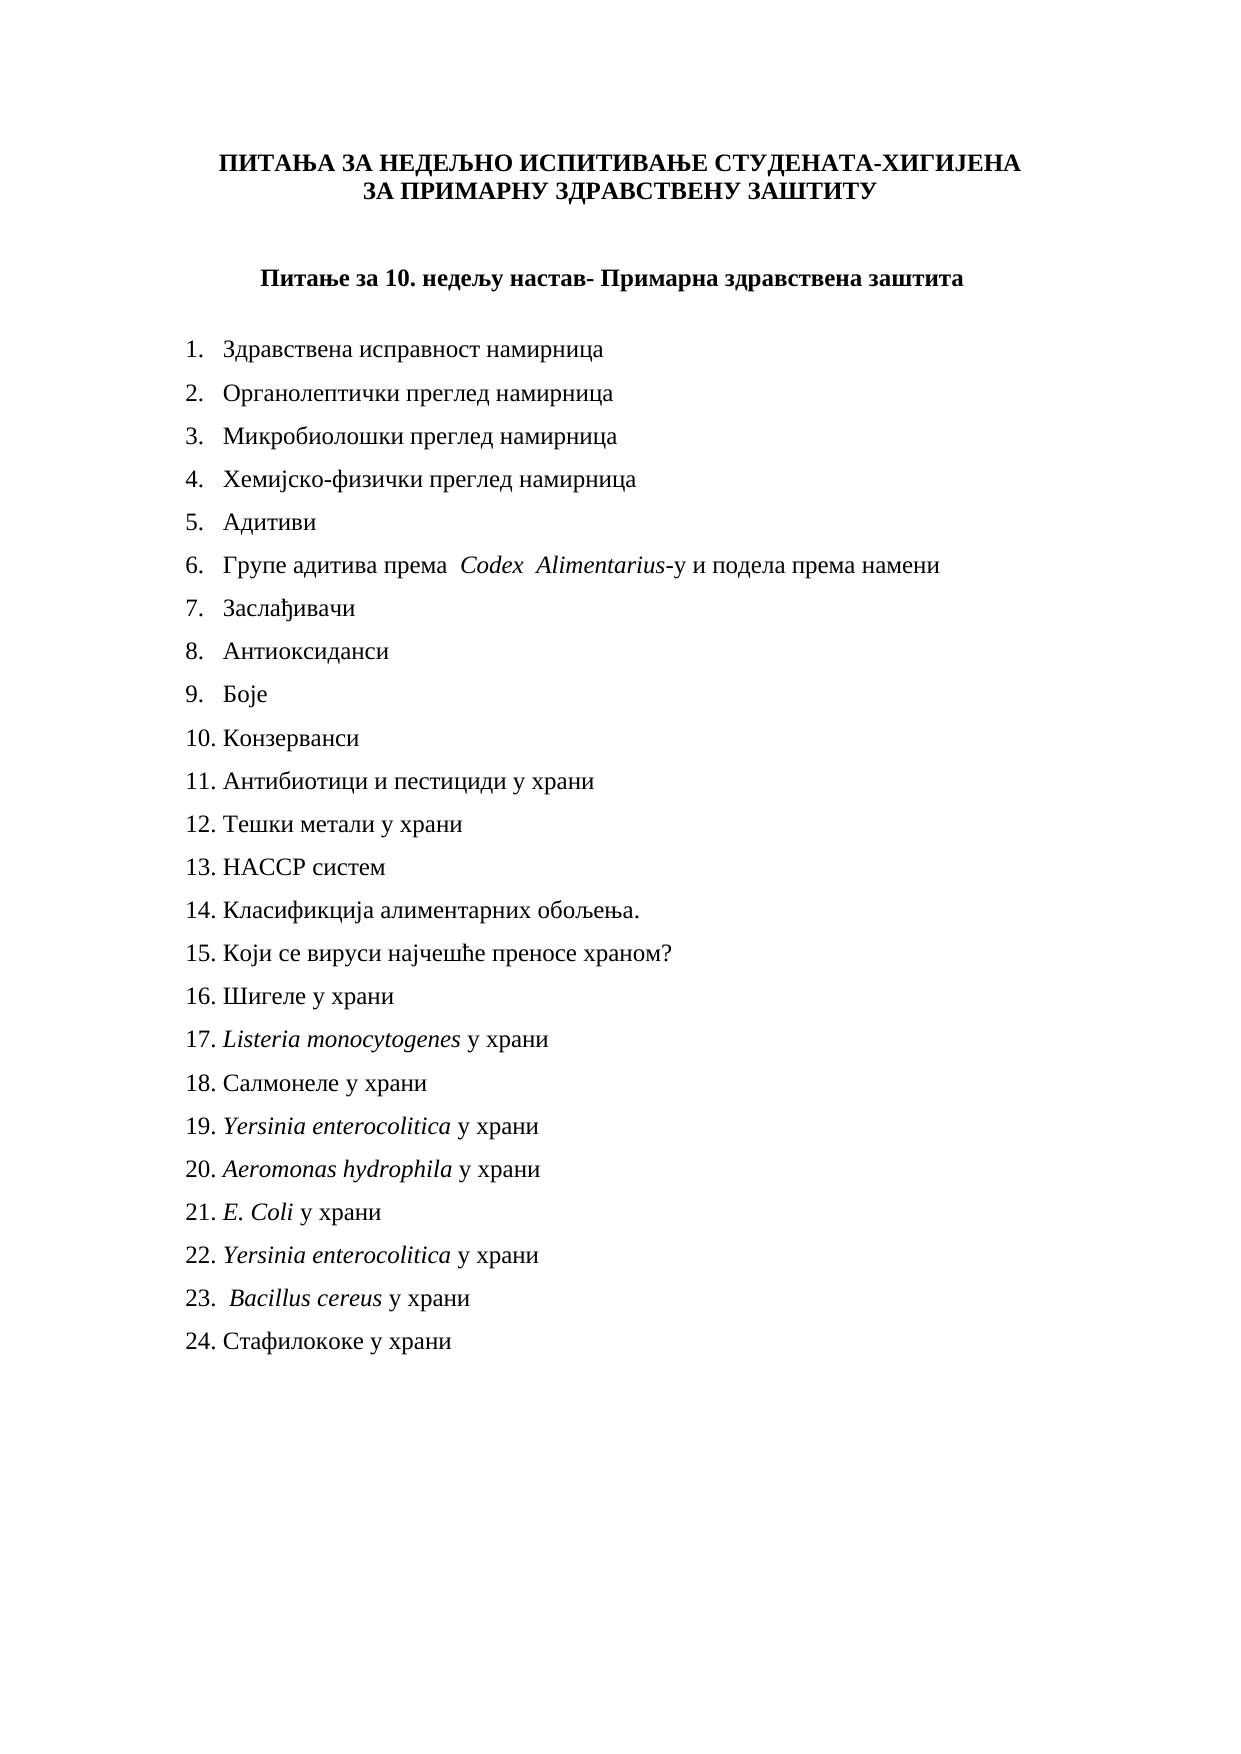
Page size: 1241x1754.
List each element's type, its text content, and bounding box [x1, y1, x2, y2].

list Aeromonas hydrophila у храни [185, 1154, 1093, 1183]
list Микробиолошки преглед намирница [185, 421, 1093, 449]
list HACCP систем [185, 852, 1093, 881]
list Тешки метали у храни [185, 809, 1093, 838]
list Боје [185, 679, 1093, 708]
list Yersinia enterocolitica у храни [185, 1240, 1093, 1269]
text ПИТАЊА ЗА НЕДЕЉНО ИСПИТИВАЊЕ СТУДЕНАТА-ХИГИЈЕНА [148, 148, 1093, 176]
list Хемијско-физички преглед намирница [185, 464, 1093, 493]
list Bacillus cereus у храни [185, 1283, 1093, 1312]
list Органолептички преглед намирница [185, 378, 1093, 406]
text ЗА ПРИМАРНУ ЗДРАВСТВЕНУ ЗАШТИТУ [148, 176, 1093, 205]
list Шигеле у храни [185, 981, 1093, 1010]
list Класификција алиментарних обољења. [185, 895, 1093, 924]
list Стафилококе у храни [185, 1326, 1093, 1355]
list Антибиотици и пестициди у храни [185, 766, 1093, 794]
list Салмонеле у храни [185, 1068, 1093, 1096]
list Антиоксиданси [185, 636, 1093, 665]
list Групе адитива према Codex Alimentarius-у и подела према намени [185, 550, 1093, 579]
list Адитиви [185, 507, 1093, 536]
list Који се вируси најчешће преносе храном? [185, 938, 1093, 967]
list Заслађивачи [185, 593, 1093, 622]
list Здравствена исправност намирница [185, 334, 1093, 363]
list E. Coli у храни [185, 1197, 1093, 1226]
list Питање за 10. недељу настав- Примарна здравствена заштита [260, 263, 1093, 291]
list Yersinia enterocolitica у храни [185, 1111, 1093, 1139]
list Listeria monocytogenes у храни [185, 1024, 1093, 1053]
list Конзерванси [185, 723, 1093, 751]
